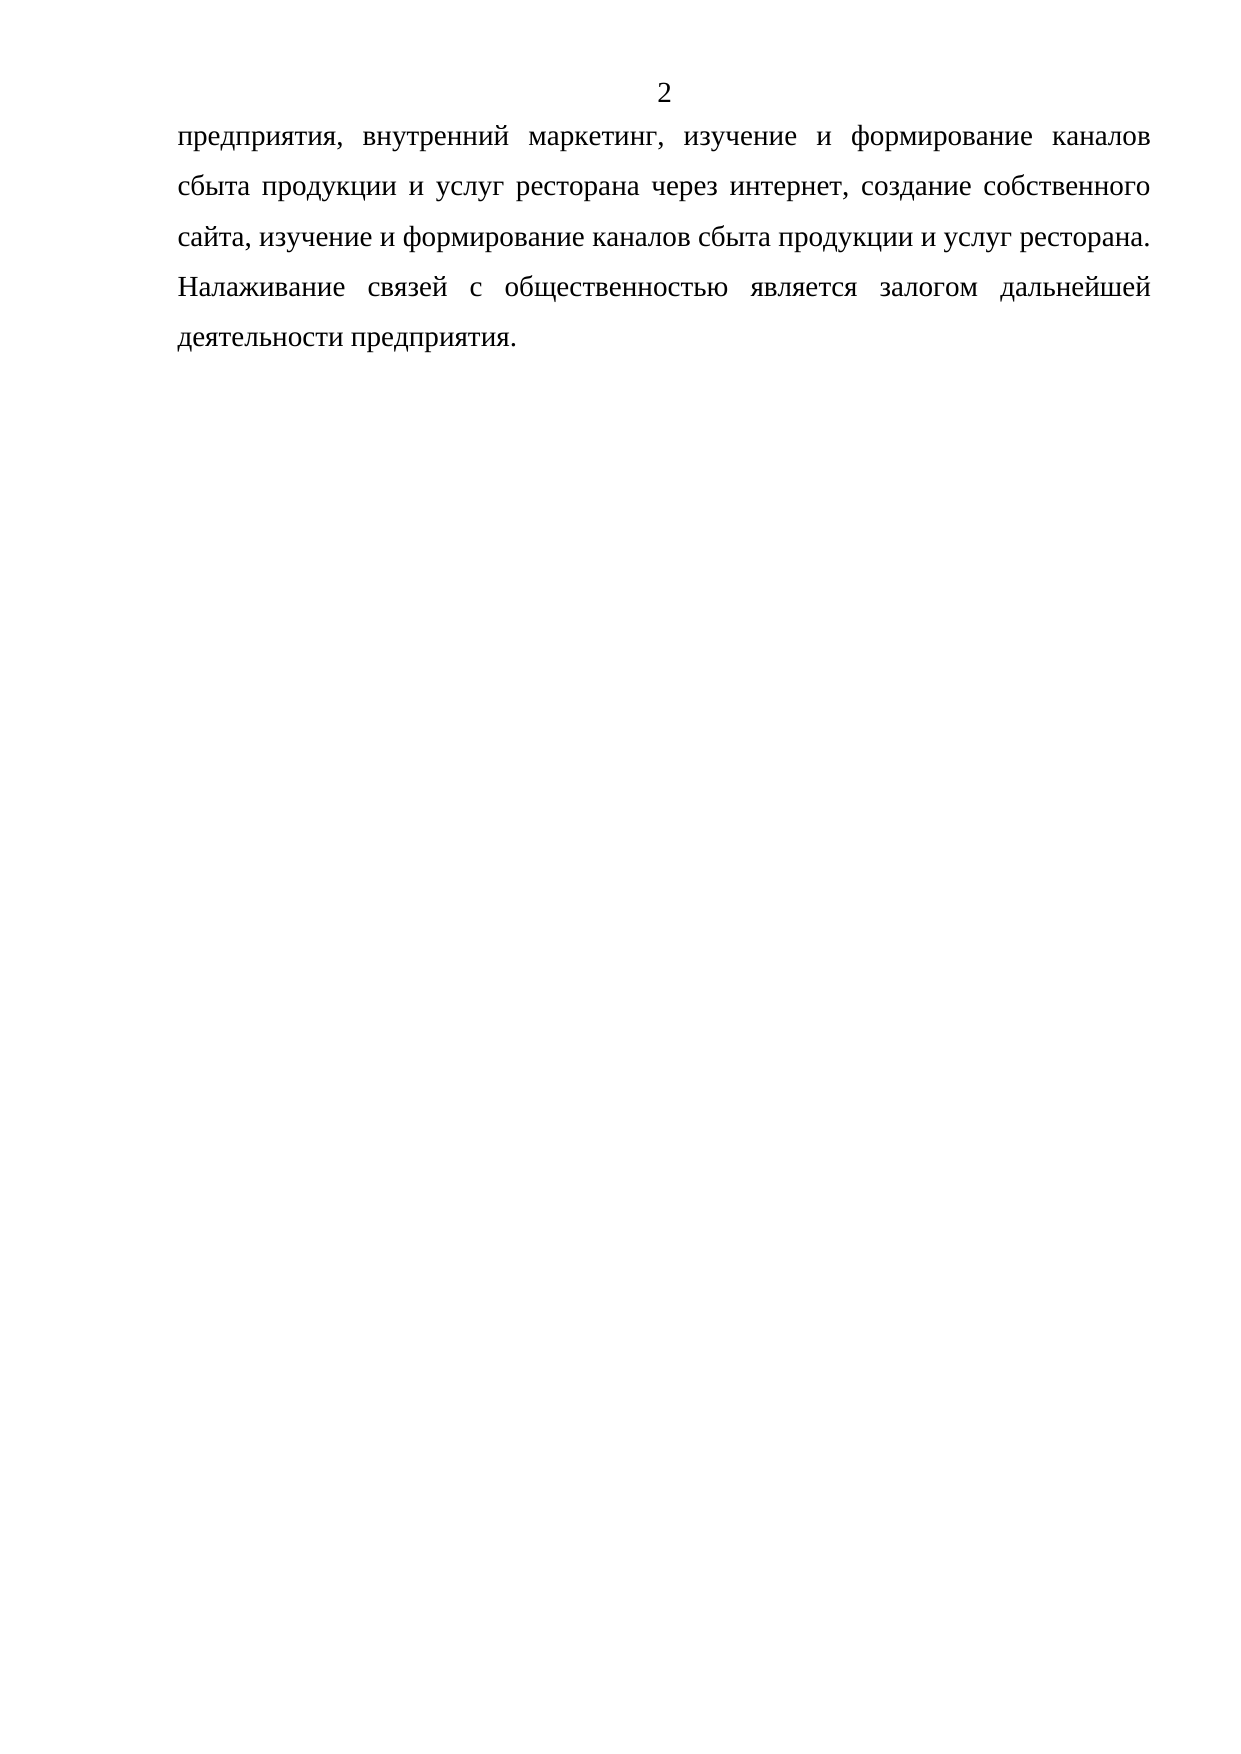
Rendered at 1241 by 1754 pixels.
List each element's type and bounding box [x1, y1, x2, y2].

text [177, 118, 1152, 353]
